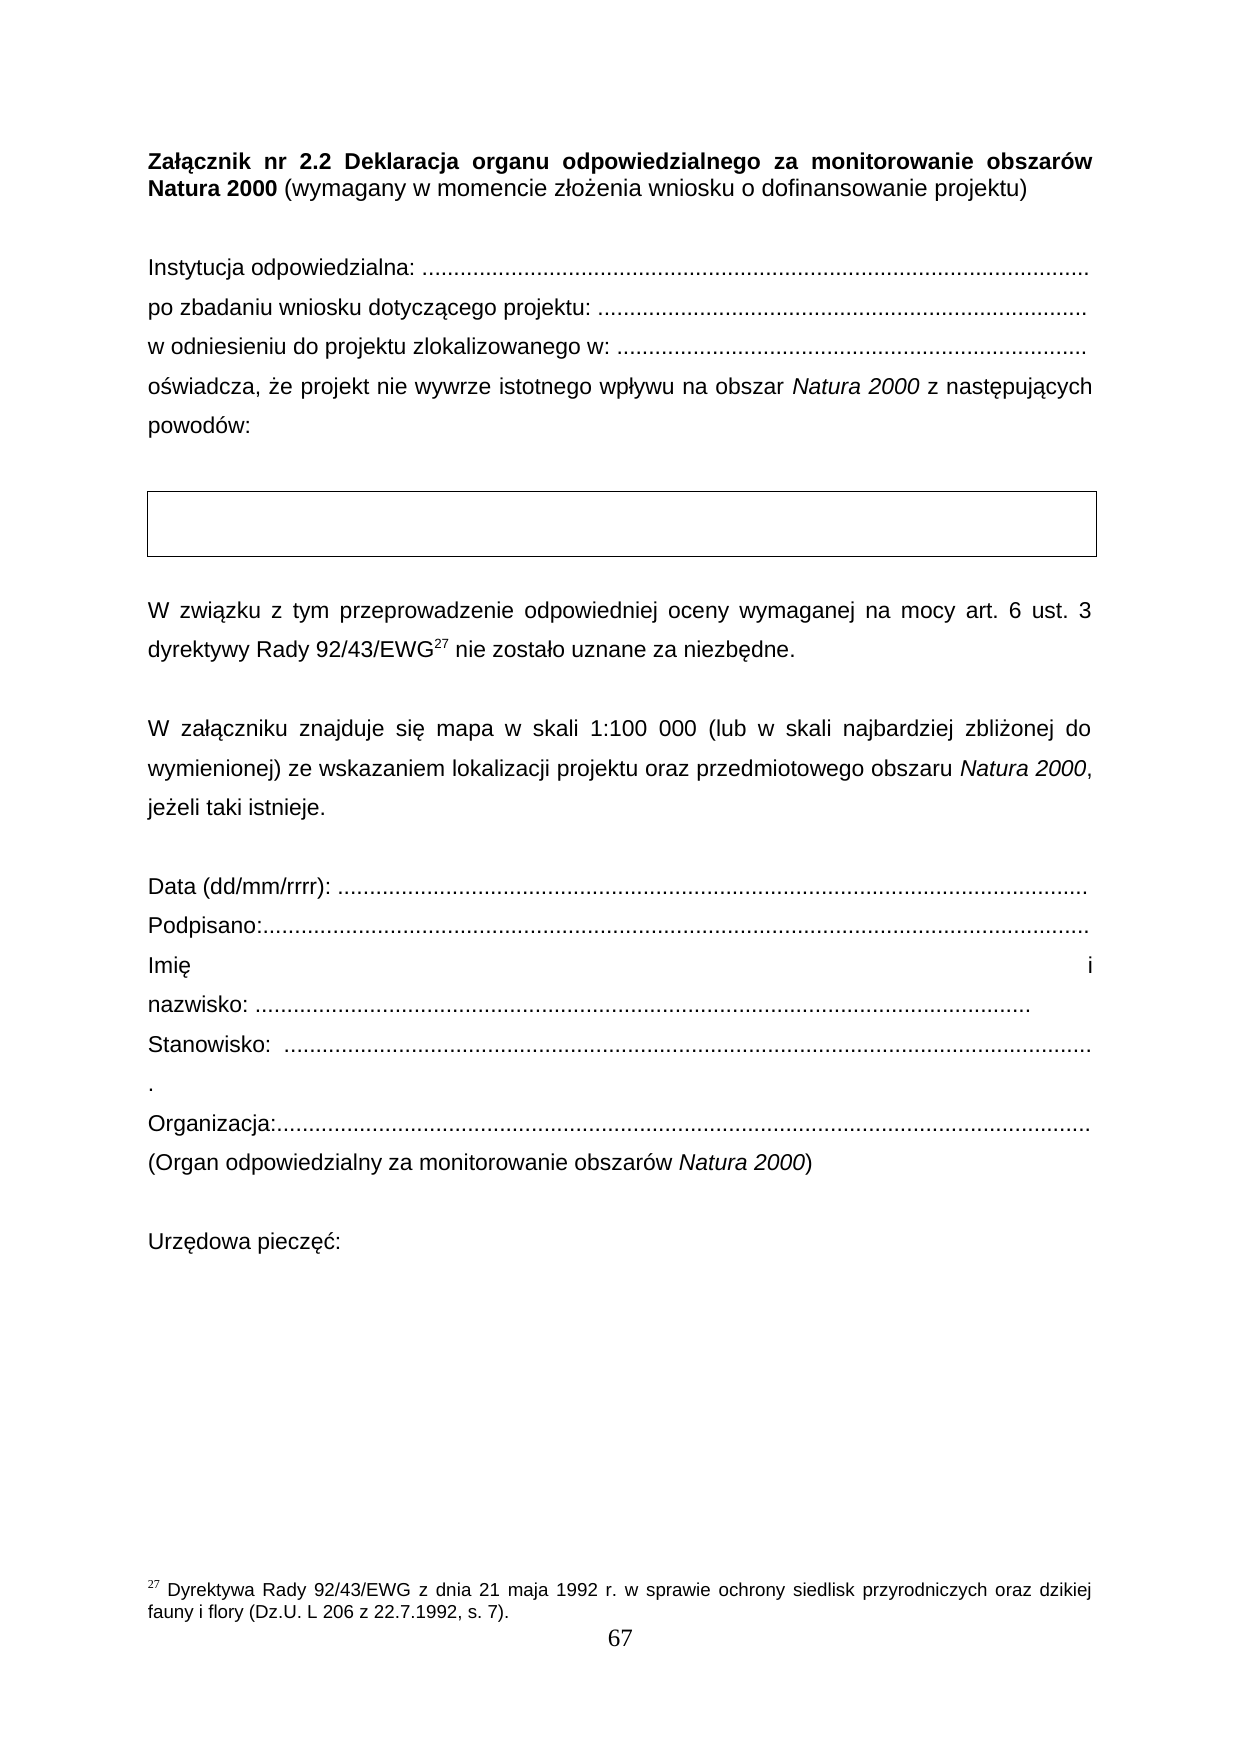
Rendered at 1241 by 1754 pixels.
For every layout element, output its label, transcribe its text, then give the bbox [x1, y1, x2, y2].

text Instytucja odpowiedzialna: ......................................................................................................... [148, 254, 1093, 281]
text Imię i nazwisko: .......................................................................................................................... [148, 952, 1093, 1018]
text Data (dd/mm/rrrr): ...................................................................................................................... [148, 873, 1093, 899]
text W związku z tym przeprowadzenie odpowiedniej oceny wymaganej na mocy art. 6 ust. 3 dyrektywy Rady 92/43/EWG nie zostało uznane za niezbędne. [148, 597, 1093, 662]
text Organizacja:................................................................................................................................ [148, 1110, 1093, 1136]
text Urzędowa pieczęć: [148, 1228, 1093, 1254]
text W załączniku znajduje się mapa w skali 1:100 000 (lub w skali najbardziej zbliżonej do wymienionej) ze wskazaniem lokalizacji projektu oraz przedmiotowego obszaru Natura 2000, jeżeli taki istnieje. [148, 715, 1093, 820]
text Załącznik nr 2.2 Deklaracja organu odpowiedzialnego za monitorowanie obszarów Natura 2000 (wymagany w momencie złożenia wniosku o dofinansowanie projektu) [148, 148, 1093, 202]
text Stanowisko: ................................................................................................................................ [148, 1031, 1093, 1097]
text po zbadaniu wniosku dotyczącego projektu: ............................................................................. [148, 294, 1093, 320]
table_header [148, 492, 1096, 556]
text Podpisano:.................................................................................................................................. [148, 912, 1093, 939]
text w odniesieniu do projektu zlokalizowanego w: .......................................................................... [148, 333, 1093, 359]
text oświadcza, że projekt nie wywrze istotnego wpływu na obszar Natura 2000 z następujących powodów: [148, 373, 1093, 438]
text (Organ odpowiedzialny za monitorowanie obszarów Natura 2000) [148, 1149, 1093, 1176]
